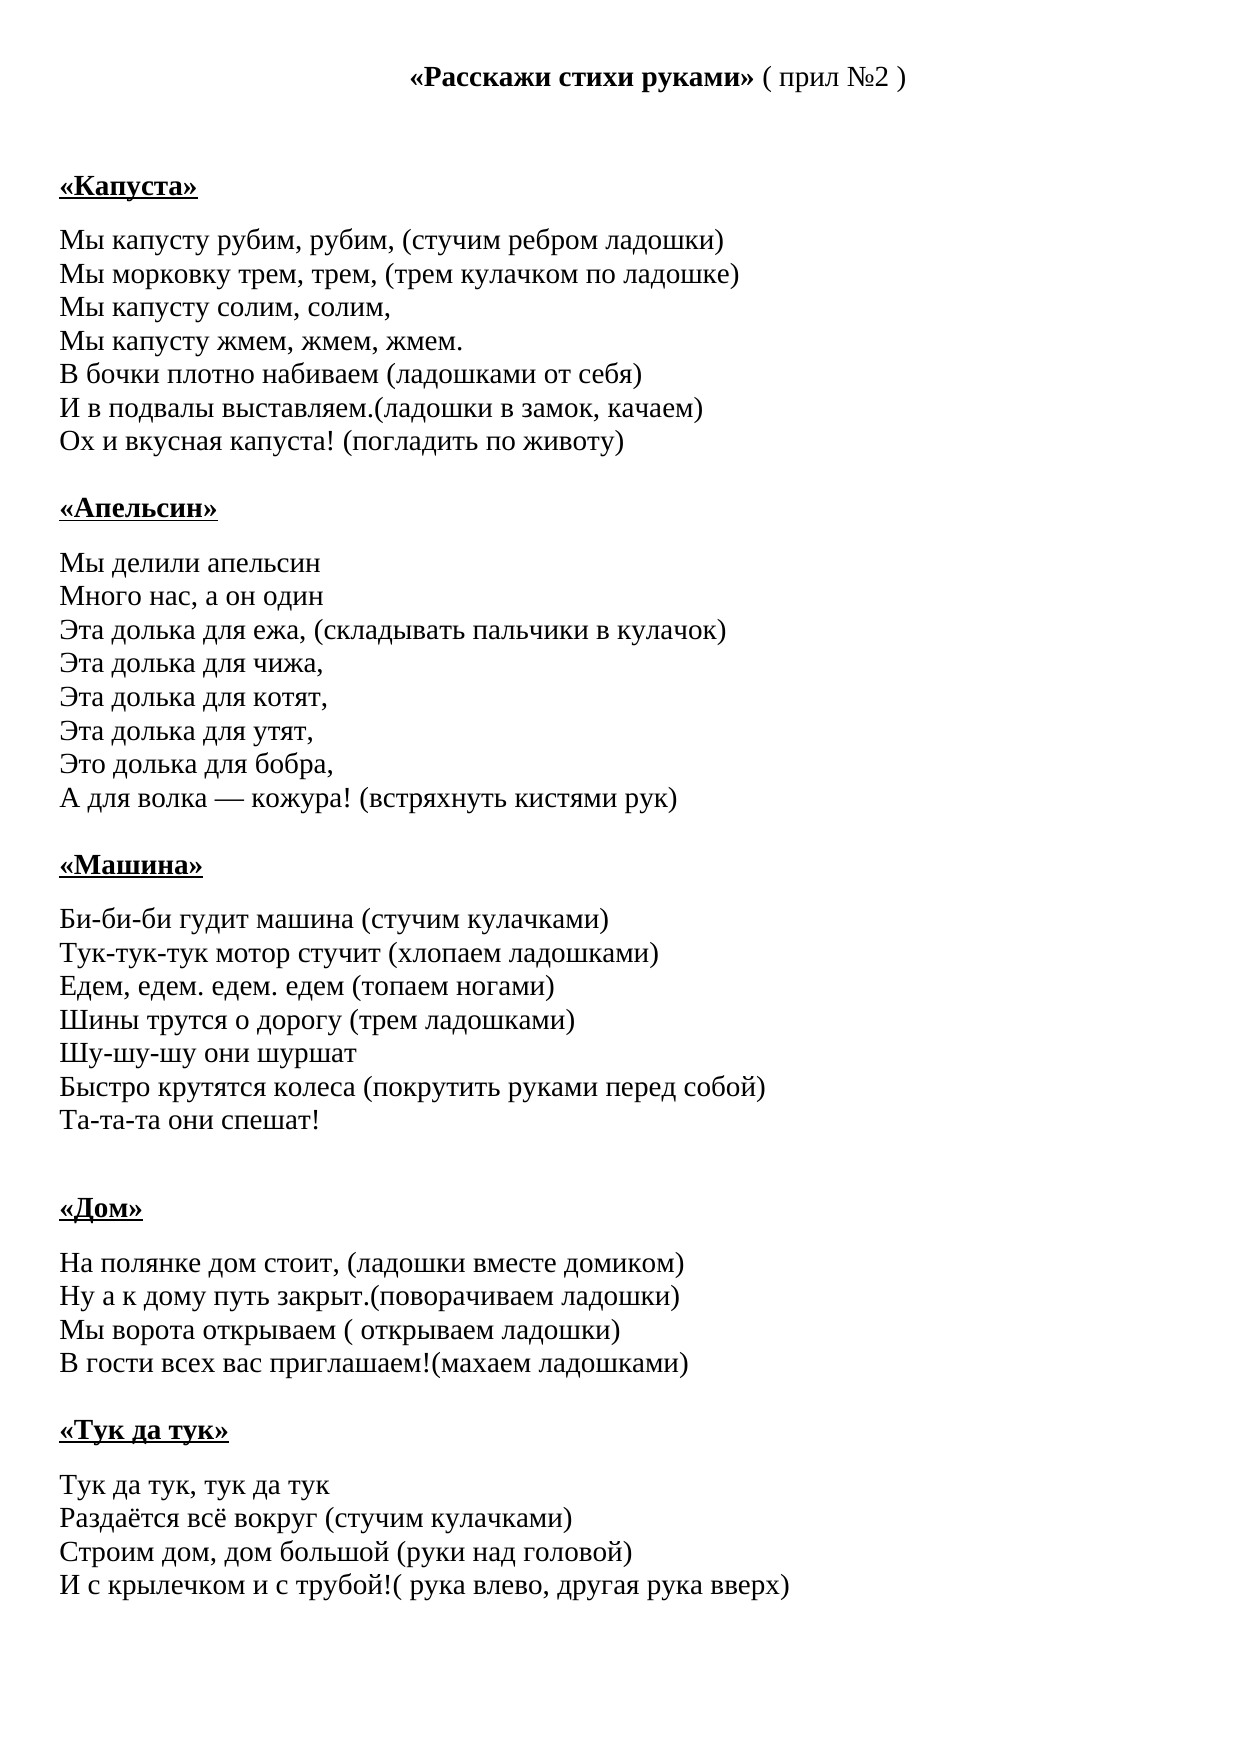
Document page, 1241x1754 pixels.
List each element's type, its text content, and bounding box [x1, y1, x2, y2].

text Это долька для бобра, [59, 746, 1181, 780]
text В гости всех вас приглашаем!(махаем ладошками) [59, 1345, 1181, 1379]
text Мы капусту жмем, жмем, жмем. [59, 323, 1181, 356]
text Тук-тук-тук мотор стучит (хлопаем ладошками) [59, 935, 1181, 968]
text «Машина» [59, 847, 1181, 880]
text И в подвалы выставляем.(ладошки в замок, качаем) [59, 390, 1181, 423]
text В бочки плотно набиваем (ладошками от себя) [59, 356, 1181, 390]
text Строим дом, дом большой (руки над головой) [59, 1534, 1181, 1567]
text Мы капусту солим, солим, [59, 289, 1181, 323]
text «Расскажи стихи руками» ( прил №2 ) [59, 59, 1181, 93]
text «Капуста» [59, 168, 1181, 201]
text А для волка — кожура! (встряхнуть кистями рук) [59, 780, 1181, 813]
text Шины трутся о дорогу (трем ладошками) [59, 1002, 1181, 1035]
text «Дом» [59, 1190, 1181, 1224]
text Эта долька для ежа, (складывать пальчики в кулачок) [59, 612, 1181, 646]
text Тук да тук, тук да тук [59, 1467, 1181, 1500]
text Ну а к дому путь закрыт.(поворачиваем ладошки) [59, 1278, 1181, 1312]
text Мы ворота открываем ( открываем ладошки) [59, 1312, 1181, 1345]
text Эта долька для котят, [59, 679, 1181, 713]
text «Тук да тук» [59, 1412, 1181, 1446]
text Раздаётся всё вокруг (стучим кулачками) [59, 1500, 1181, 1534]
text Би-би-би гудит машина (стучим кулачками) [59, 901, 1181, 935]
text Едем, едем. едем. едем (топаем ногами) [59, 968, 1181, 1002]
text Много нас, а он один [59, 578, 1181, 612]
text Мы морковку трем, трем, (трем кулачком по ладошке) [59, 256, 1181, 289]
text Шу-шу-шу они шуршат [59, 1035, 1181, 1069]
text Та-та-та они спешат! [59, 1102, 1181, 1136]
text Мы делили апельсин [59, 545, 1181, 578]
text Быстро крутятся колеса (покрутить руками перед собой) [59, 1069, 1181, 1102]
text Эта долька для чижа, [59, 646, 1181, 679]
text «Апельсин» [59, 491, 1181, 524]
text И с крылечком и с трубой!( рука влево, другая рука вверх) [59, 1567, 1181, 1601]
text Эта долька для утят, [59, 713, 1181, 746]
text Мы капусту рубим, рубим, (стучим ребром ладошки) [59, 222, 1181, 256]
text На полянке дом стоит, (ладошки вместе домиком) [59, 1245, 1181, 1278]
text Ох и вкусная капуста! (погладить по животу) [59, 423, 1181, 457]
